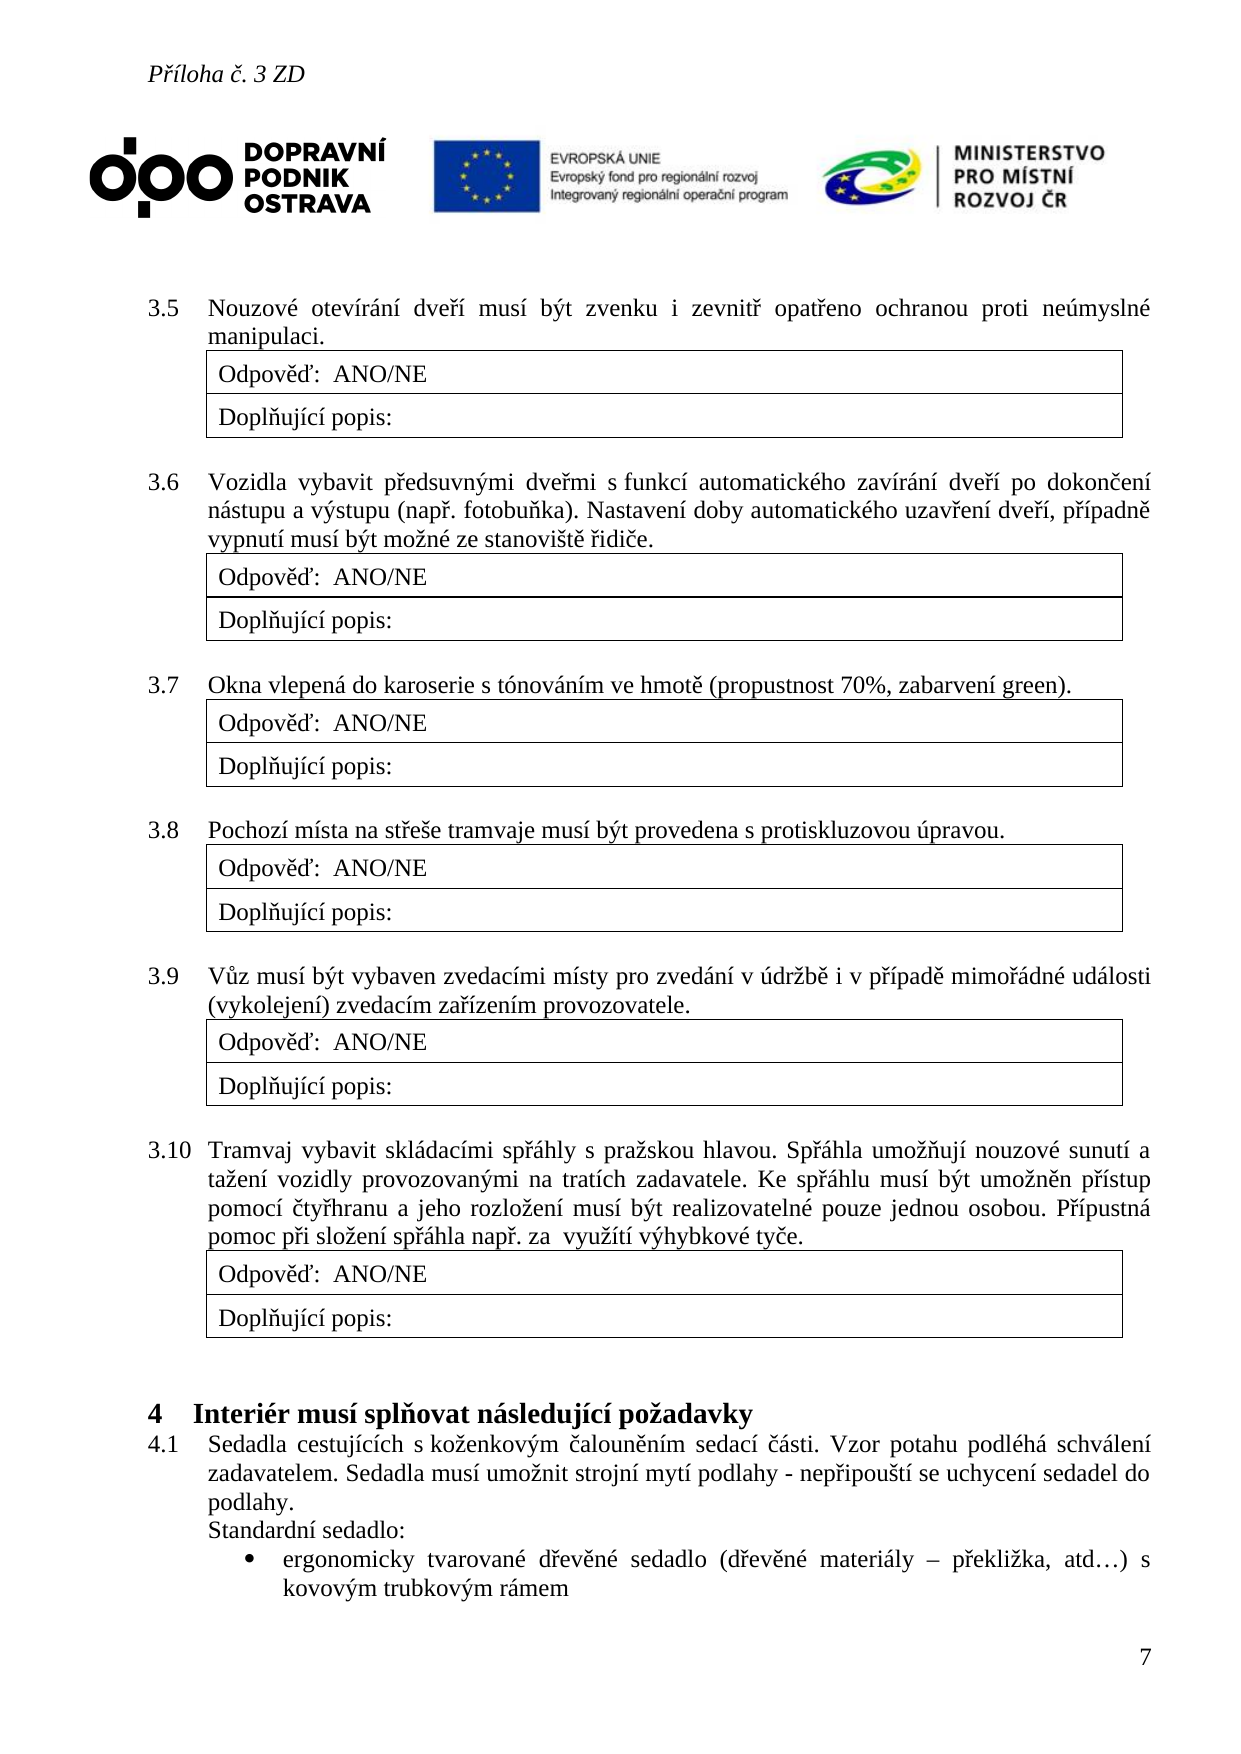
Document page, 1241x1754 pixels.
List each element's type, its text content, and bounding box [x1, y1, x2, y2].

list Tramvaj vybavit skládacími spřáhly s pražskou hlavou. Spřáhla umožňují nouzové sunutí a tažení vozidly provozovanými na tratích zadavatele. Ke spřáhlu musí být umožněn přístup pomocí čtyřhranu a jeho rozložení musí být realizovatelné pouze jednou osobou. Přípustná pomoc při složení spřáhla např. za využítí výhybkové tyče. [148, 1135, 1152, 1250]
table_header Odpověď: ANO/NE [207, 554, 1122, 596]
list Sedadla cestujících s koženkovým čalouněním sedací části. Vzor potahu podléhá schválení zadavatelem. Sedadla musí umožnit strojní mytí podlahy - nepřipouští se uchycení sedadel do podlahy. [148, 1429, 1152, 1516]
list Nouzové otevírání dveří musí být zvenku i zevnitř opatřeno ochranou proti neúmyslné manipulaci. [148, 293, 1152, 350]
list Vozidla vybavit předsuvnými dveřmi s funkcí automatického zavírání dveří po dokončení nástupu a výstupu (např. fotobuňka). Nastavení doby automatického uzavření dveří, případně vypnutí musí být možné ze stanoviště řidiče. [148, 467, 1152, 553]
list ergonomicky tvarované dřevěné sedadlo (dřevěné materiály – překližka, atd…) s kovovým trubkovým rámem [245, 1544, 1152, 1602]
table_header Odpověď: ANO/NE [207, 1251, 1122, 1293]
list Okna vlepená do karoserie s tónováním ve hmotě (propustnost 70%, zabarvení green). [148, 670, 1152, 699]
picture [410, 116, 1127, 236]
table_cell Doplňující popis: [207, 394, 1122, 437]
list Pochozí místa na střeše tramvaje musí být provedena s protiskluzovou úpravou. [148, 815, 1152, 844]
table_cell Doplňující popis: [207, 743, 1122, 786]
table_header Odpověď: ANO/NE [207, 700, 1122, 742]
picture [89, 137, 387, 218]
table_cell Doplňující popis: [207, 889, 1122, 931]
subtitle Interiér musí splňovat následující požadavky [148, 1396, 1152, 1429]
table_header Odpověď: ANO/NE [207, 845, 1122, 887]
table_header Odpověď: ANO/NE [207, 351, 1122, 393]
table_cell Doplňující popis: [207, 1063, 1122, 1105]
table_header Odpověď: ANO/NE [207, 1020, 1122, 1062]
table_cell Doplňující popis: [207, 598, 1122, 640]
table_cell Doplňující popis: [207, 1295, 1122, 1337]
list Vůz musí být vybaven zvedacími místy pro zvedání v údržbě i v případě mimořádné události (vykolejení) zvedacím zařízením provozovatele. [148, 961, 1152, 1018]
text Standardní sedadlo: [208, 1516, 1152, 1544]
